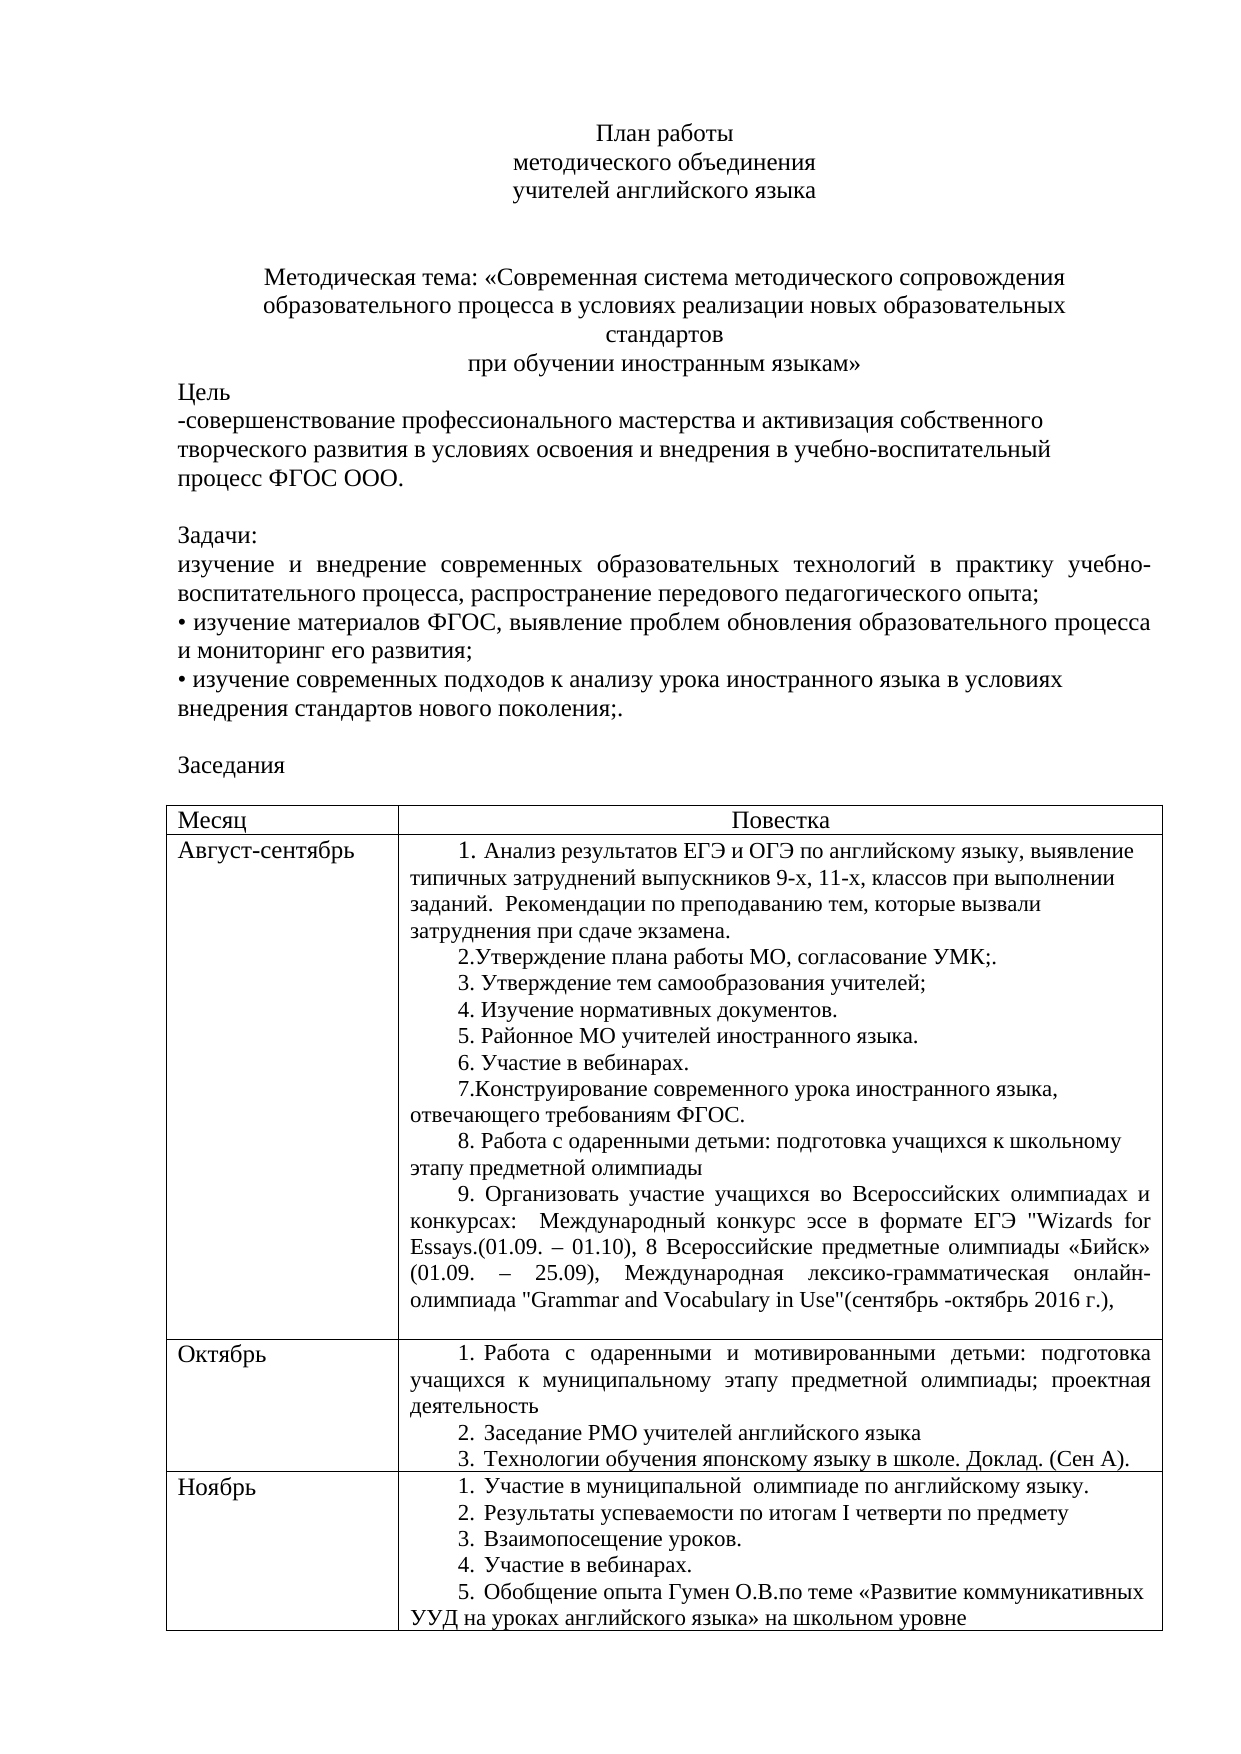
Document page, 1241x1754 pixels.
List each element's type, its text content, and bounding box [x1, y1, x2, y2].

text учителей английского языка [177, 176, 1152, 204]
table_cell Анализ результатов ЕГЭ и ОГЭ по английскому языку, выявление типичных затруднений выпускников 9-х, 11-х, классов при выполнении заданий. Рекомендации по преподаванию тем, которые вызвали затруднения при сдаче экзамена. 2.Утверждение плана работы МО, согласование УМК;. 3. Утверждение тем самообразования учителей; 4. Изучение нормативных документов. 5. Районное МО учителей иностранного языка. 6. Участие в вебинарах. 7.Конструирование современного урока иностранного языка, отвечающего требованиям ФГОС. 8. Работа с одаренными детьми: подготовка учащихся к школьному этапу предметной олимпиады 9. Организовать участие учащихся во Всероссийских олимпиадах и конкурсах: Международный конкурс эссе в формате ЕГЭ "Wizards for Essays.(01.09. – 01.10), 8 Всероссийские предметные олимпиады «Бийск» (01.09. – 25.09), Международная лексико-грамматическая онлайн-олимпиада "Grammar and Vocabulary in Use"(сентябрь -октябрь 2016 г.), [399, 835, 1162, 1338]
text Цель [177, 377, 1152, 406]
table_cell Ноябрь [167, 1472, 398, 1630]
text -совершенствование профессионального мастерства и активизация собственного [177, 406, 1152, 434]
text образовательного процесса в условиях реализации новых образовательных [177, 291, 1152, 319]
text План работы [177, 118, 1152, 147]
text процесс ФГОС ООО. [177, 463, 1152, 492]
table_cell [399, 1472, 1162, 1630]
table_cell Август-сентябрь [167, 835, 398, 1338]
text • изучение материалов ФГОС, выявление проблем обновления образовательного процесса и мониторинг его развития; [177, 607, 1152, 664]
text внедрения стандартов нового поколения;. [177, 693, 1152, 722]
text Задачи: [177, 521, 1152, 549]
table_cell Работа с одаренными и мотивированными детьми: подготовка учащихся к муниципальному этапу предметной олимпиады; проектная деятельность Заседание РМО учителей английского языка Технологии обучения японскому языку в школе. Доклад. (Сен А). [399, 1340, 1162, 1471]
table_header Повестка [399, 806, 1162, 834]
text • изучение современных подходов к анализу урока иностранного языка в условиях [177, 664, 1152, 693]
table_cell Октябрь [167, 1340, 398, 1471]
text при обучении иностранным языкам» [177, 348, 1152, 377]
text творческого развития в условиях освоения и внедрения в учебно-воспитательный [177, 434, 1152, 463]
text стандартов [177, 319, 1152, 348]
text Заседания [177, 751, 1152, 779]
text Методическая тема: «Современная система методического сопровождения [177, 262, 1152, 291]
table_header Месяц [167, 806, 398, 834]
text изучение и внедрение современных образовательных технологий в практику учебно-воспитательного процесса, распространение передового педагогического опыта; [177, 549, 1152, 607]
text методического объединения [177, 147, 1152, 176]
